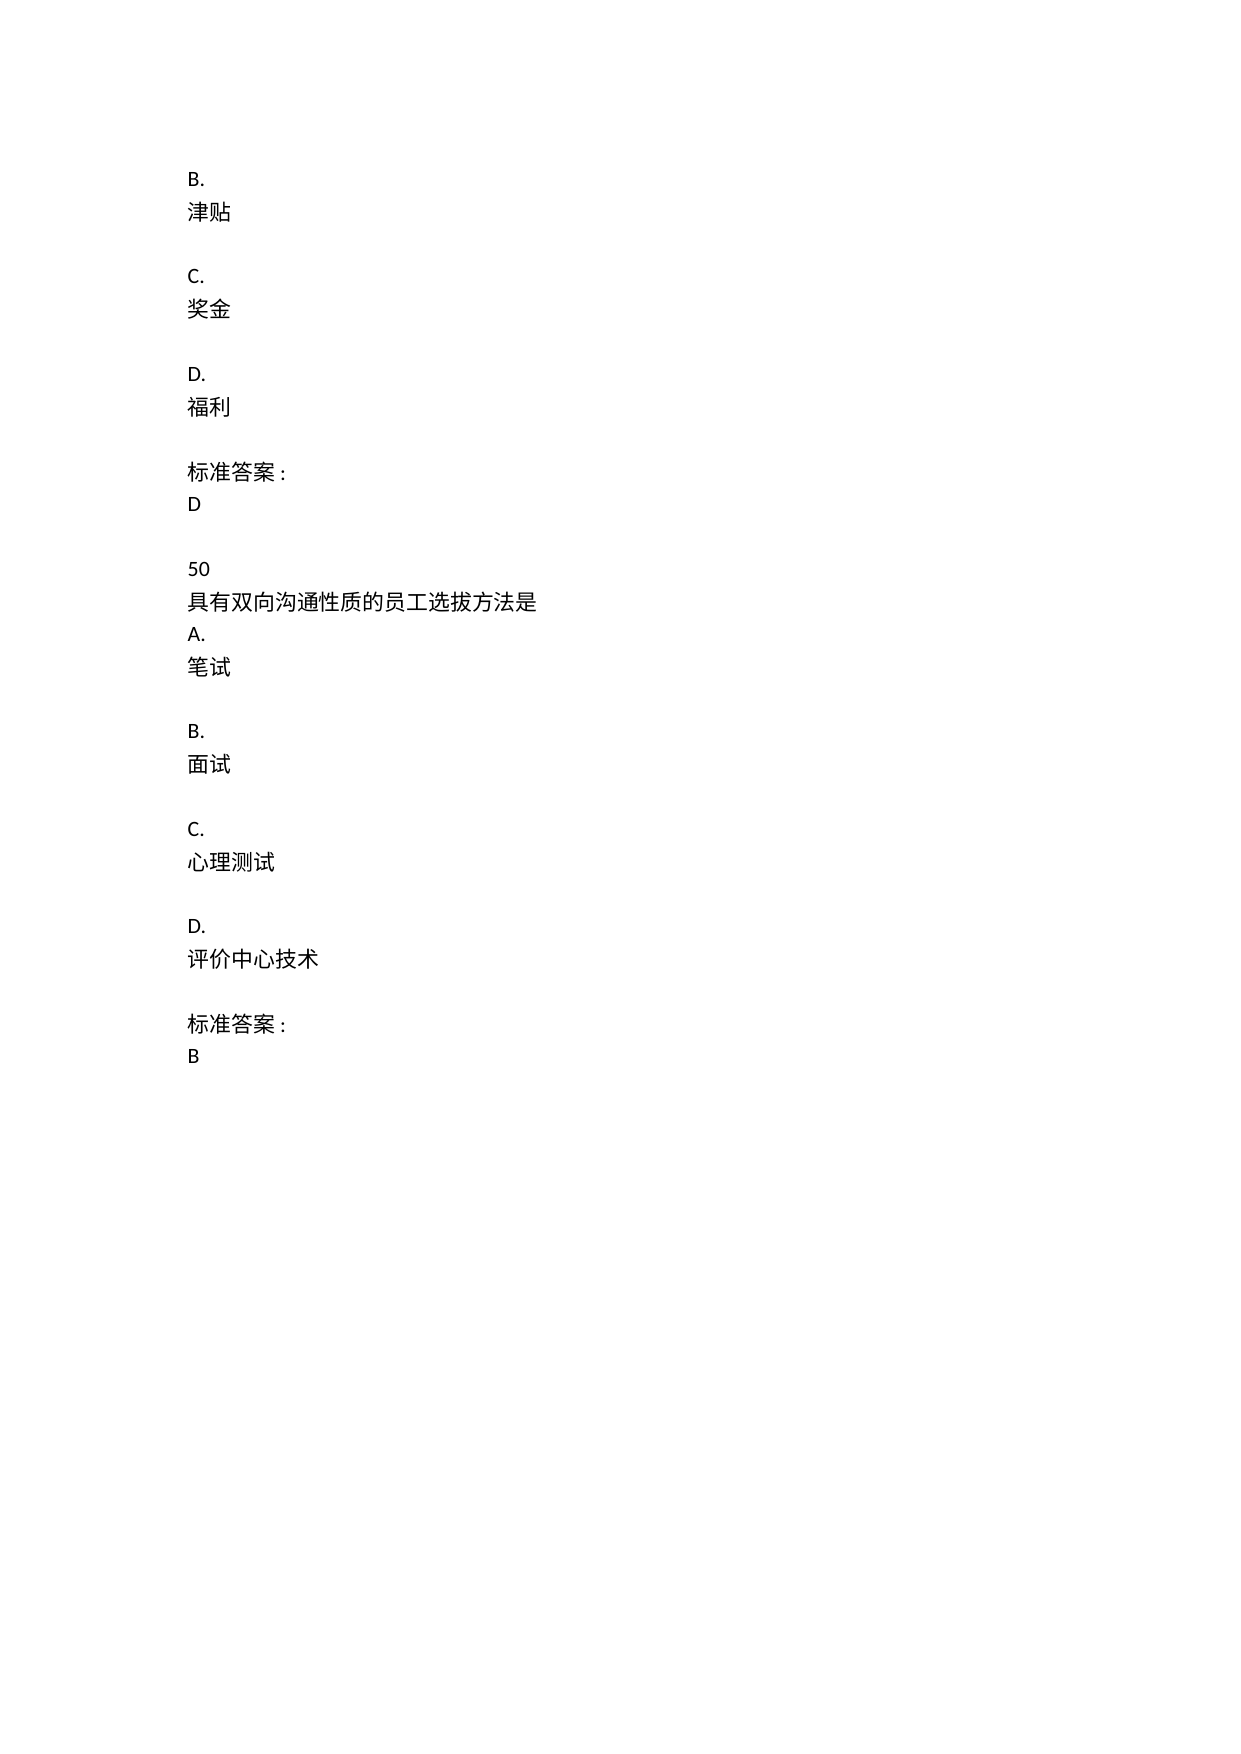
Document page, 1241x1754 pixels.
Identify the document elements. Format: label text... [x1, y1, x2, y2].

text 福利 [187, 389, 1053, 422]
text 标准答案 : [187, 1007, 1053, 1039]
text D. [187, 909, 1053, 942]
text 面试 [187, 747, 1053, 779]
text 评价中心技术 [187, 942, 1053, 974]
text D. [187, 357, 1053, 389]
text C. [187, 812, 1053, 844]
text 笔试 [187, 649, 1053, 682]
text B. [187, 162, 1053, 194]
text D [187, 487, 1053, 519]
text 津贴 [187, 194, 1053, 227]
text 具有双向沟通性质的员工选拔方法是 [187, 584, 1053, 617]
text C. [187, 259, 1053, 292]
text 标准答案 : [187, 454, 1053, 487]
text 50 [187, 552, 1053, 584]
text B [187, 1039, 1053, 1072]
text 心理测试 [187, 844, 1053, 877]
text B. [187, 714, 1053, 747]
text A. [187, 617, 1053, 649]
text 奖金 [187, 292, 1053, 324]
